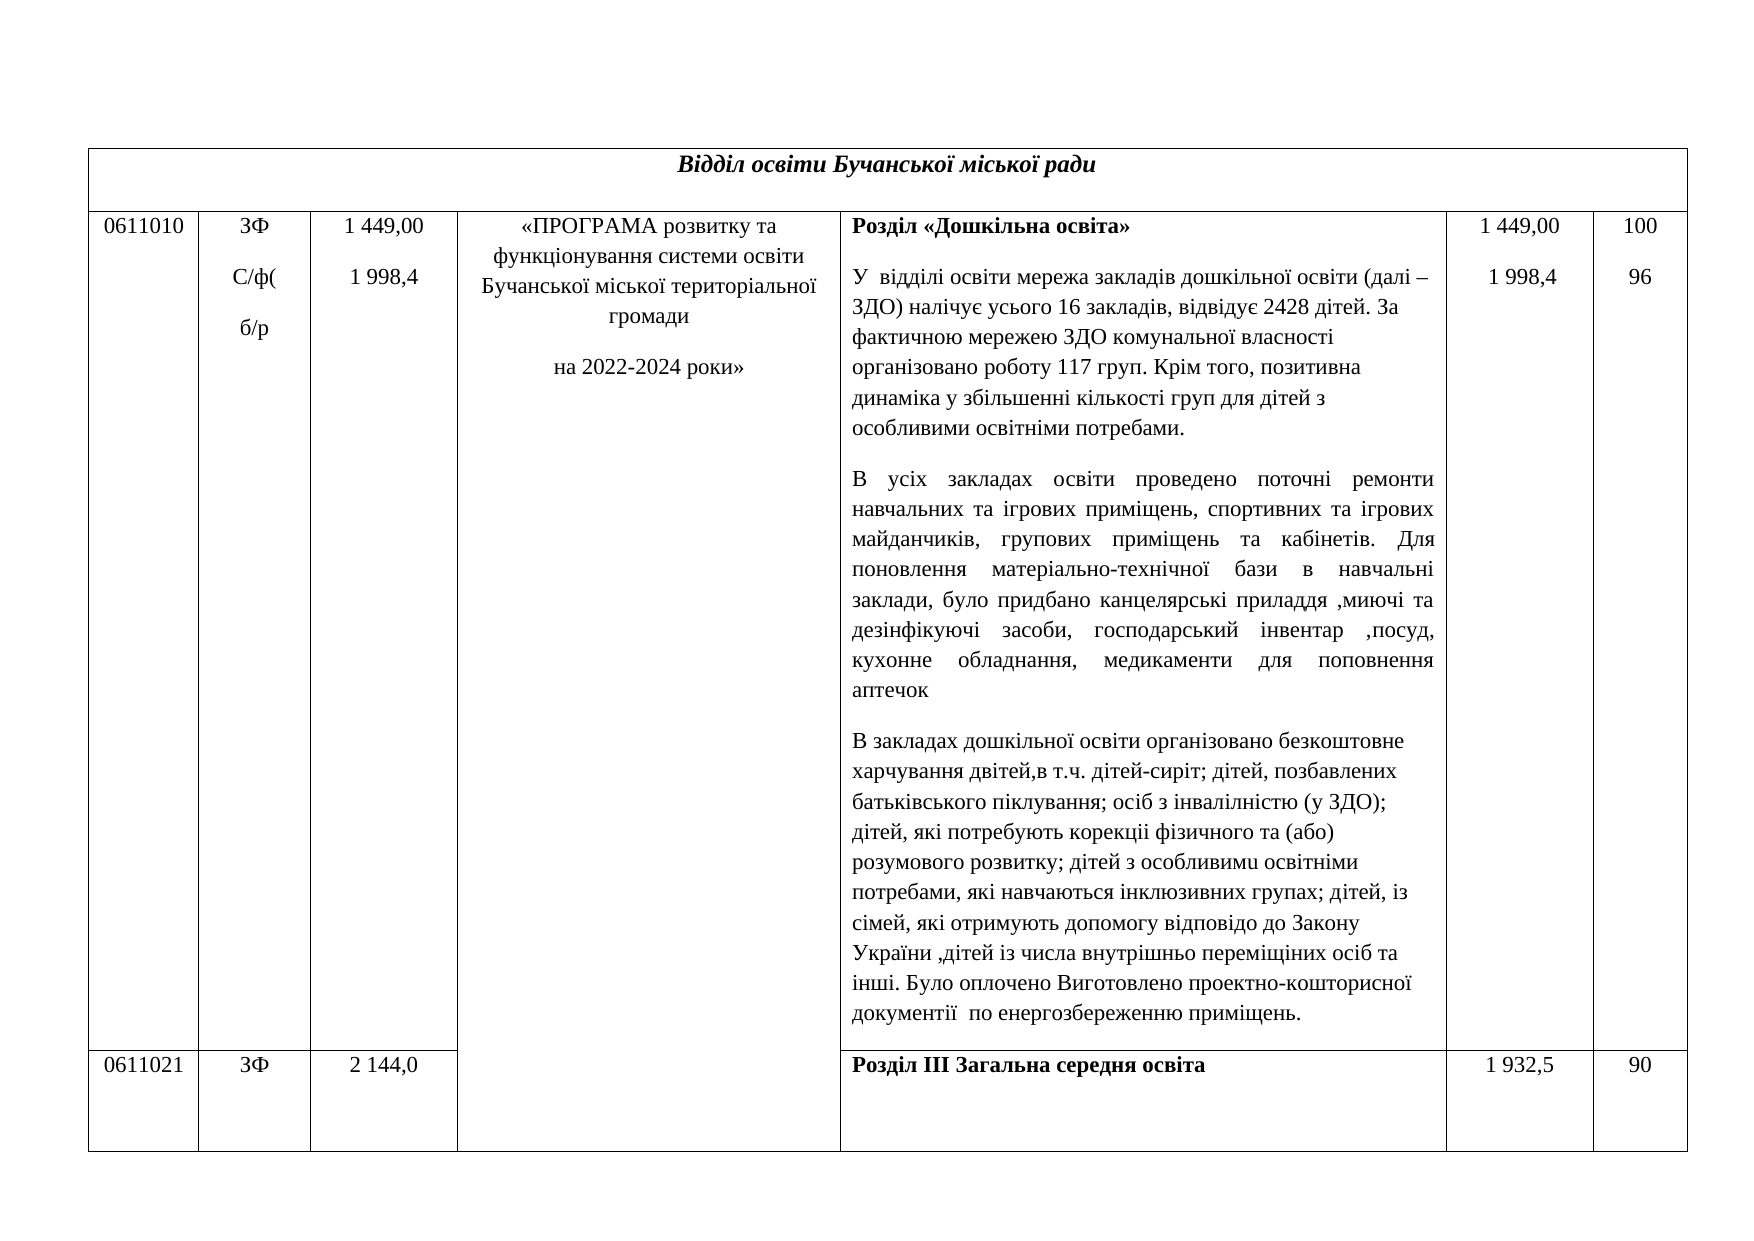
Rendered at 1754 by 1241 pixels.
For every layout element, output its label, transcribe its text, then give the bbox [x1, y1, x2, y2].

table_cell ЗФ С/ф( б/р [199, 212, 310, 1050]
table_cell ЗФ СФ(б\р) [199, 1051, 310, 1151]
table_cell Відділ освіти Бучанської міської ради [89, 149, 1687, 211]
table_cell 0611021 [89, 1051, 198, 1151]
table_cell 1 932,5 828,0 [1447, 1051, 1593, 1151]
table_cell 2 144,0 1 025,3 [311, 1051, 457, 1151]
table_cell «ПРОГРАМА розвитку та функціонування системи освіти Бучанської міської територіальної громади на 2022-2024 роки» [458, 212, 840, 1151]
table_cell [841, 1051, 1446, 1151]
table_cell 0611010 [89, 212, 198, 1050]
table_cell 90 81 [1594, 1051, 1687, 1151]
table_cell 1 449,00 1 998,4 [1447, 212, 1593, 1050]
table_cell 100 96 [1594, 212, 1687, 1050]
table_cell 1 449,00 1 998,4 [311, 212, 457, 1050]
table_cell Розділ «Дошкільна освіта» У відділі освіти мережа закладів дошкільної освіти (далі – ЗДО) налічує усього 16 закладів, відвідує 2428 дітей. За фактичною мережею ЗДО комунальної власності організовано роботу 117 груп. Крім того, позитивна динаміка у збільшенні кількості груп для дітей з особливими освітніми потребами. В усіх закладах освіти проведено поточні ремонти навчальних та ігрових приміщень, спортивних та ігрових майданчиків, групових приміщень та кабінетів. Для поновлення матеріально-технічної бази в навчальні заклади, було придбано канцелярські приладдя ,миючі та дезінфікуючі засоби, господарський інвентар ,посуд, кухонне обладнання, медикаменти для поповнення аптечок В закладах дошкільної освіти органiзовано безкоштовне харчування двітей,в т.ч. дiтей-сирiт; дiтей, позбавлених батькiвського пiклування; осiб з iнвалiлнiстю (у ЗДО); дiтей, якi потребують корекцii фiзичного та (або) розумового розвитку; дiтей з особливимu освiтнiми потребами, якi навчаються інклюзивних групах; дiтей, iз сiмей, якi отримують допомогу вiдповiдо до Закону України ,дiтей iз числа внутрiшньо перемiщiних осiб та інші. Було оплочено Виготовлено проектно-кошторисної документії по енергозбереженню приміщень. [841, 212, 1446, 1050]
